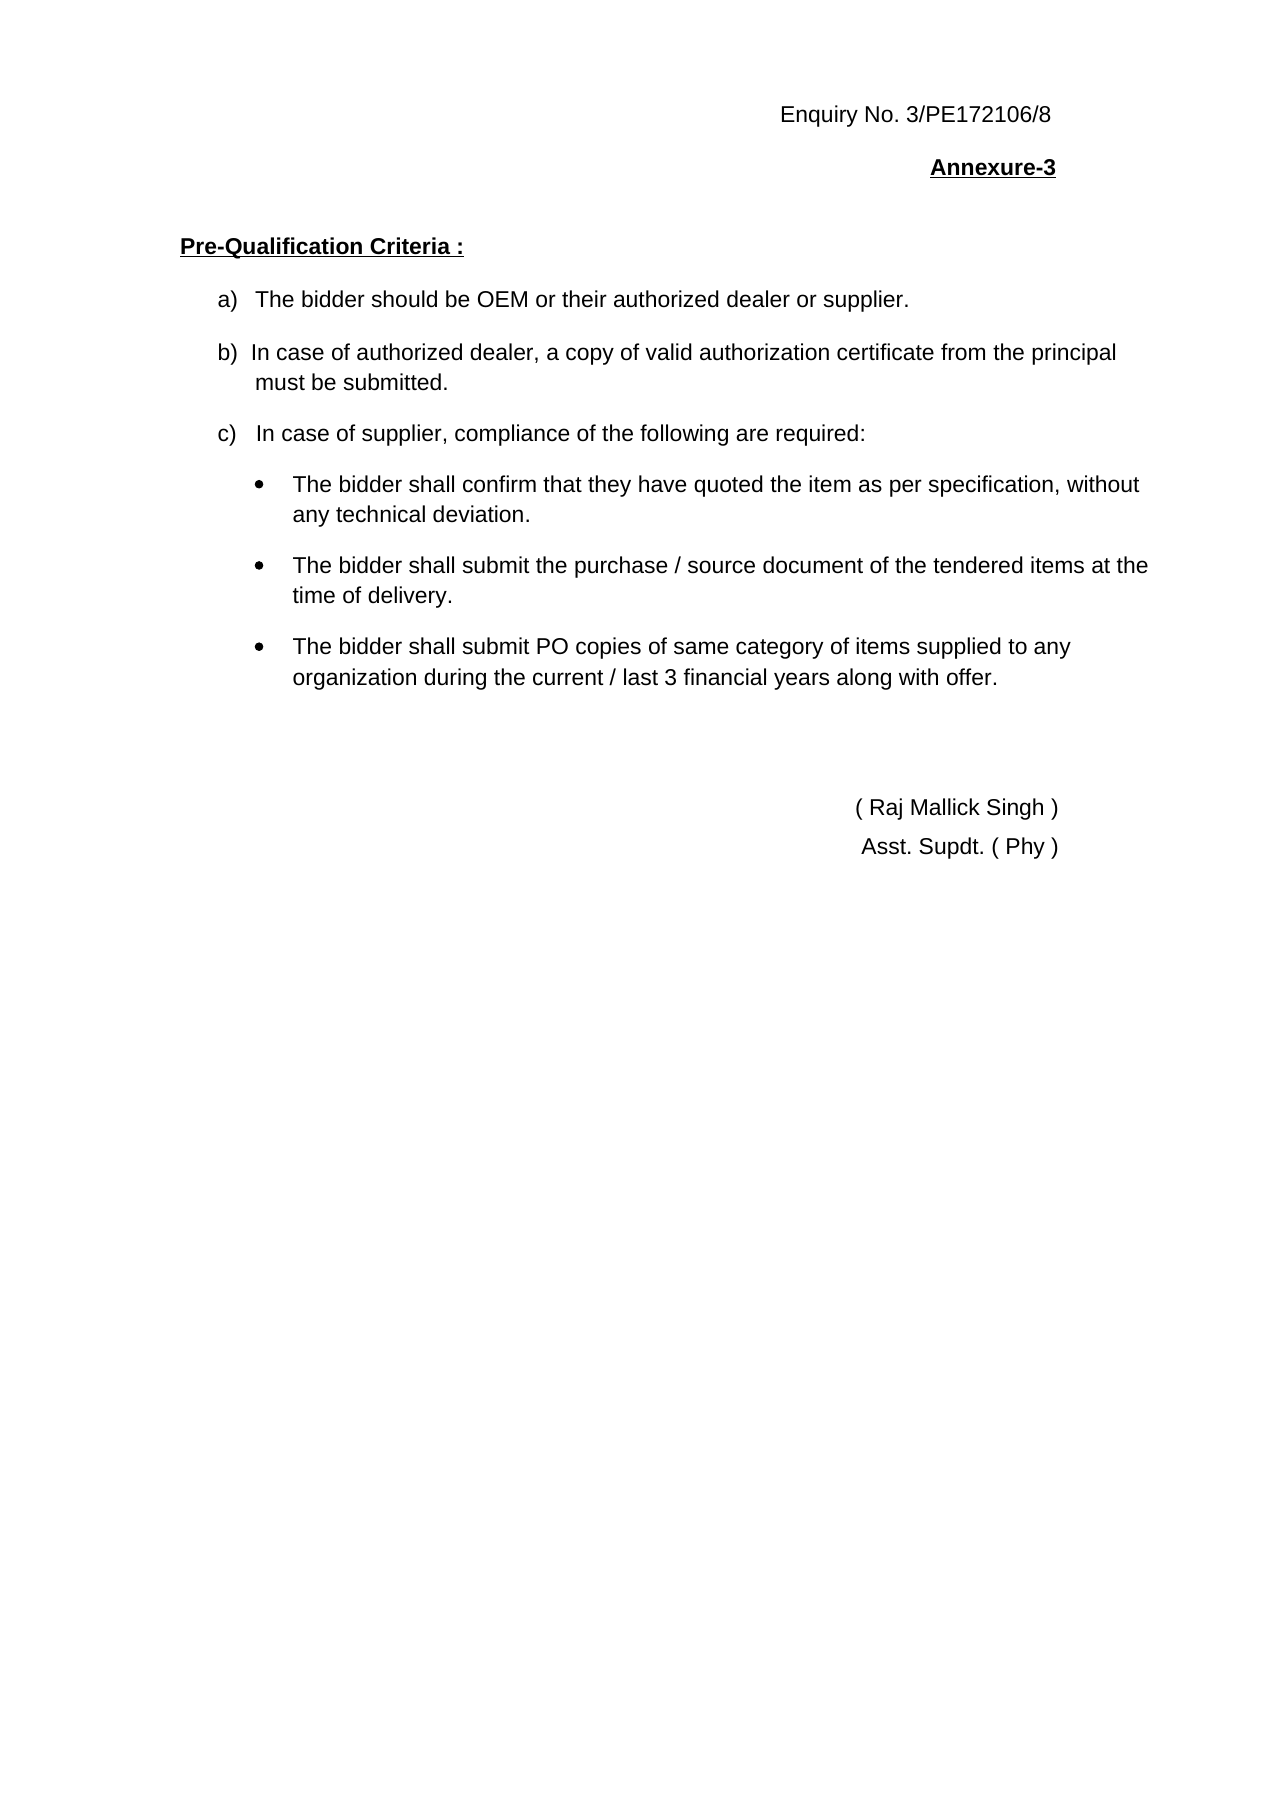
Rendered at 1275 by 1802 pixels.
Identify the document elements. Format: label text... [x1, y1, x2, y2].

text Asst. Supdt. ( Phy ) [180, 833, 1155, 859]
list The bidder shall submit the purchase / source document of the tendered items at the time of delivery. [255, 552, 1155, 609]
text Enquiry No. 3/PE172106/8 [180, 101, 1155, 128]
text b) In case of authorized dealer, a copy of valid authorization certificate from the principal must be submitted. [217, 338, 1155, 395]
text Annexure-3 [855, 154, 1155, 180]
list The bidder shall confirm that they have quoted the item as per specification, without any technical deviation. [255, 471, 1155, 527]
text c) In case of supplier, compliance of the following are required: [217, 420, 1155, 446]
text Pre-Qualification Criteria : [180, 233, 1155, 259]
list The bidder shall submit PO copies of same category of items supplied to any organization during the current / last 3 financial years along with offer. [255, 633, 1155, 690]
text ( Raj Mallick Singh ) [180, 793, 1155, 820]
list The bidder should be OEM or their authorized dealer or supplier. [217, 286, 1155, 312]
